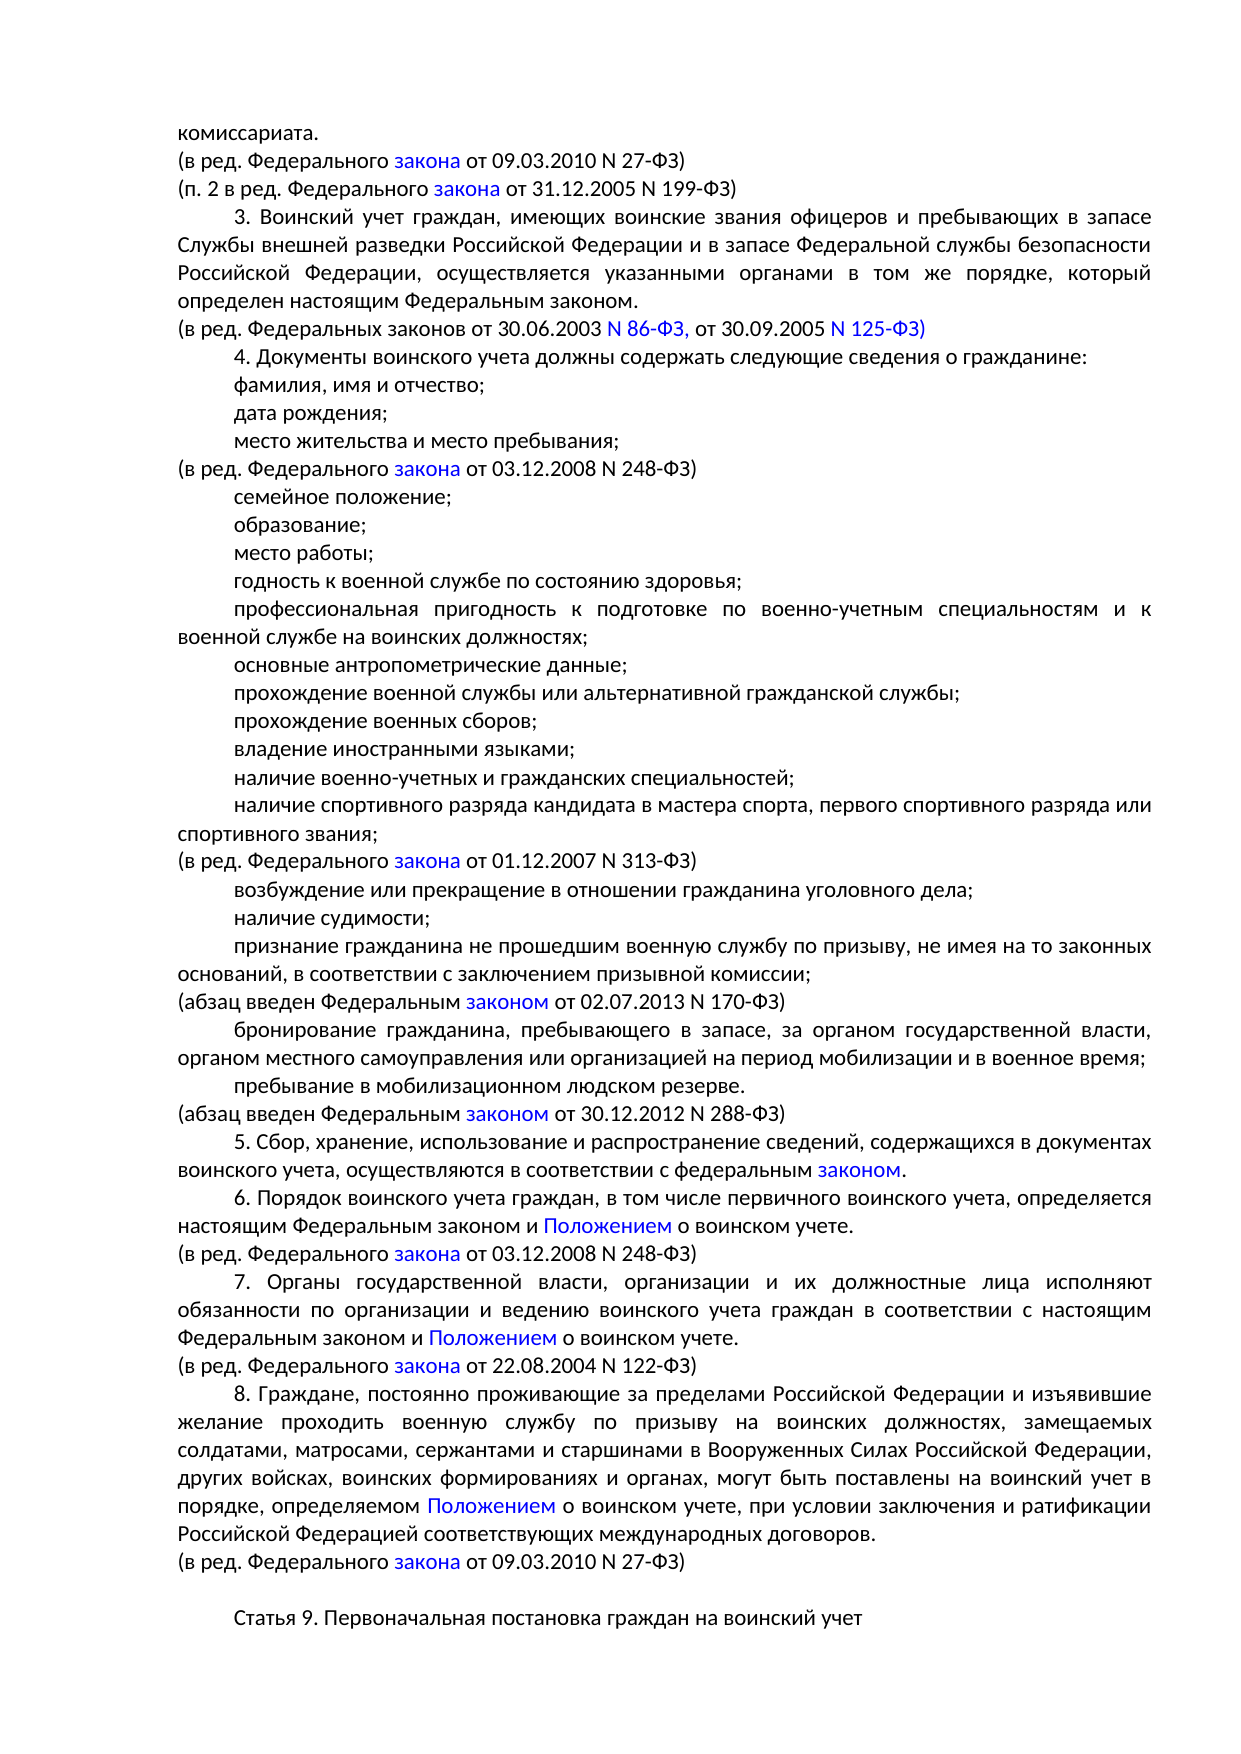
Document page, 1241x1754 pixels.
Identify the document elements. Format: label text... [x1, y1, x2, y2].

text 7. Органы государственной власти, организации и их должностные лица исполняют обязанности по организации и ведению воинского учета граждан в соответствии с настоящим Федеральным законом и Положением о воинском учете. [177, 1267, 1152, 1351]
text (абзац введен Федеральным законом от 30.12.2012 N 288-ФЗ) [177, 1099, 1152, 1127]
text основные антропометрические данные; [177, 651, 1152, 678]
text (п. 2 в ред. Федерального закона от 31.12.2005 N 199-ФЗ) [177, 174, 1152, 202]
text фамилия, имя и отчество; [177, 370, 1152, 398]
text прохождение военной службы или альтернативной гражданской службы; [177, 678, 1152, 707]
text 5. Сбор, хранение, использование и распространение сведений, содержащихся в документах воинского учета, осуществляются в соответствии с федеральным законом. [177, 1127, 1152, 1183]
text владение иностранными языками; [177, 734, 1152, 763]
text (в ред. Федерального закона от 03.12.2008 N 248-ФЗ) [177, 454, 1152, 482]
text 6. Порядок воинского учета граждан, в том числе первичного воинского учета, определяется настоящим Федеральным законом и Положением о воинском учете. [177, 1183, 1152, 1239]
text семейное положение; [177, 482, 1152, 510]
text наличие военно-учетных и гражданских специальностей; [177, 763, 1152, 791]
text образование; [177, 510, 1152, 538]
text 8. Граждане, постоянно проживающие за пределами Российской Федерации и изъявившие желание проходить военную службу по призыву на воинских должностях, замещаемых солдатами, матросами, сержантами и старшинами в Вооруженных Силах Российской Федерации, других войсках, воинских формированиях и органах, могут быть поставлены на воинский учет в порядке, определяемом Положением о воинском учете, при условии заключения и ратификации Российской Федерацией соответствующих международных договоров. [177, 1379, 1152, 1547]
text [177, 118, 1152, 146]
text (в ред. Федерального закона от 03.12.2008 N 248-ФЗ) [177, 1239, 1152, 1267]
text наличие судимости; [177, 903, 1152, 931]
text (в ред. Федеральных законов от 30.06.2003 N 86-ФЗ, от 30.09.2005 N 125-ФЗ) [177, 314, 1152, 342]
text (в ред. Федерального закона от 22.08.2004 N 122-ФЗ) [177, 1351, 1152, 1379]
text прохождение военных сборов; [177, 707, 1152, 734]
text годность к военной службе по состоянию здоровья; [177, 566, 1152, 594]
text 4. Документы воинского учета должны содержать следующие сведения о гражданине: [177, 342, 1152, 370]
text место работы; [177, 538, 1152, 566]
text место жительства и место пребывания; [177, 426, 1152, 454]
text Статья 9. Первоначальная постановка граждан на воинский учет [177, 1603, 1152, 1631]
text пребывание в мобилизационном людском резерве. [177, 1071, 1152, 1099]
text (в ред. Федерального закона от 09.03.2010 N 27-ФЗ) [177, 146, 1152, 174]
text дата рождения; [177, 398, 1152, 426]
text возбуждение или прекращение в отношении гражданина уголовного дела; [177, 875, 1152, 903]
text бронирование гражданина, пребывающего в запасе, за органом государственной власти, органом местного самоуправления или организацией на период мобилизации и в военное время; [177, 1015, 1152, 1071]
text наличие спортивного разряда кандидата в мастера спорта, первого спортивного разряда или спортивного звания; [177, 791, 1152, 847]
text признание гражданина не прошедшим военную службу по призыву, не имея на то законных оснований, в соответствии с заключением призывной комиссии; [177, 931, 1152, 987]
text профессиональная пригодность к подготовке по военно-учетным специальностям и к военной службе на воинских должностях; [177, 594, 1152, 651]
text (абзац введен Федеральным законом от 02.07.2013 N 170-ФЗ) [177, 987, 1152, 1015]
text (в ред. Федерального закона от 09.03.2010 N 27-ФЗ) [177, 1547, 1152, 1575]
text (в ред. Федерального закона от 01.12.2007 N 313-ФЗ) [177, 847, 1152, 875]
text 3. Воинский учет граждан, имеющих воинские звания офицеров и пребывающих в запасе Службы внешней разведки Российской Федерации и в запасе Федеральной службы безопасности Российской Федерации, осуществляется указанными органами в том же порядке, который определен настоящим Федеральным законом. [177, 202, 1152, 314]
